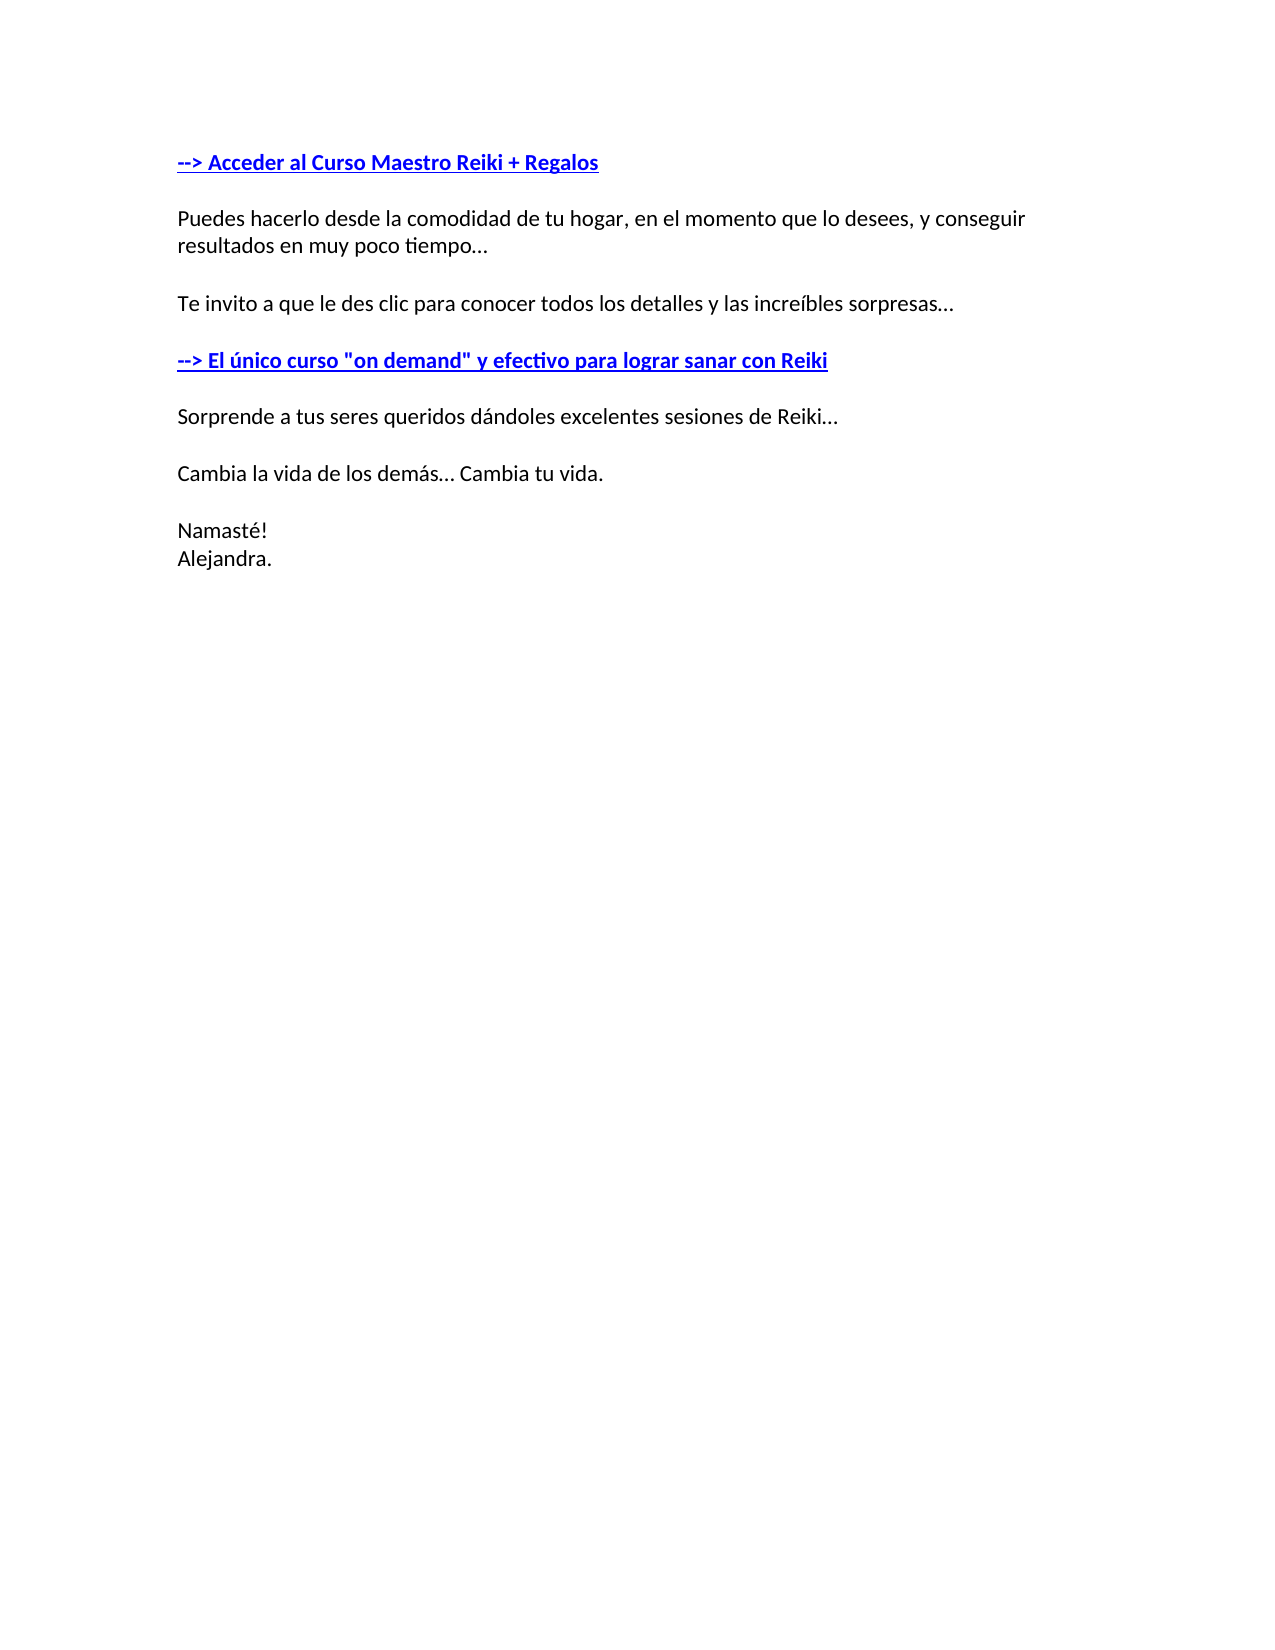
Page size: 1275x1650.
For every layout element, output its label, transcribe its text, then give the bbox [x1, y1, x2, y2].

text --> Acceder al Curso Maestro Reiki + Regalos Puedes hacerlo desde la comodidad de tu hogar, en el momento que lo desees, y conseguir resultados en muy poco tiempo… [177, 148, 1098, 260]
text Cambia la vida de los demás… Cambia tu vida. [177, 459, 1098, 487]
text Te invito a que le des clic para conocer todos los detalles y las increíbles sorpresas… [177, 289, 1098, 317]
text Namasté! Alejandra. [177, 516, 1098, 572]
text --> El único curso "on demand" y efectivo para lograr sanar con Reiki Sorprende a tus seres queridos dándoles excelentes sesiones de Reiki… [177, 346, 1098, 430]
